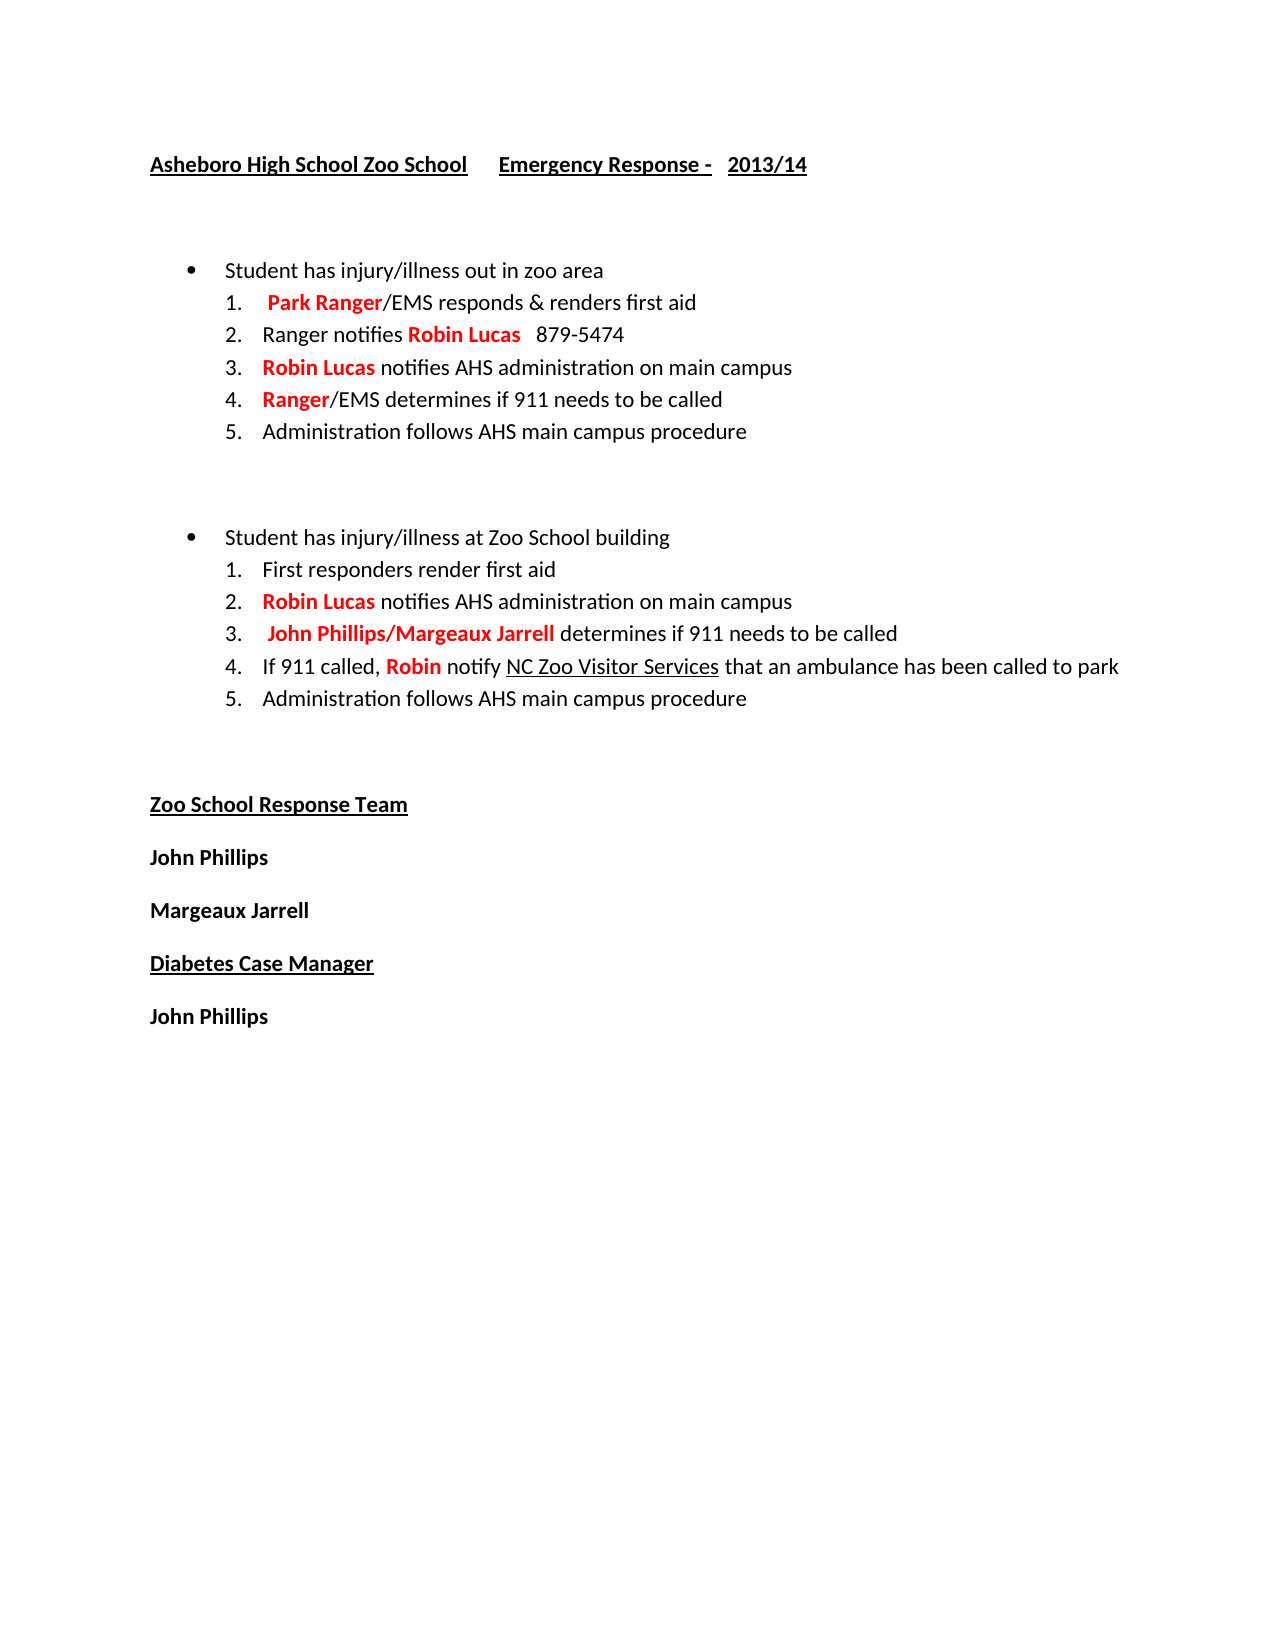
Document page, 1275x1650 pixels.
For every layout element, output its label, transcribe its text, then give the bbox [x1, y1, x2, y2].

list Park Ranger/EMS responds & renders first aid [225, 288, 1125, 316]
text Asheboro High School Zoo School Emergency Response - 2013/14 [150, 150, 1125, 178]
list Ranger notifies Robin Lucas 879-5474 [225, 320, 1125, 348]
list If 911 called, Robin notify NC Zoo Visitor Services that an ambulance has been called to park [225, 652, 1125, 680]
text John Phillips [150, 843, 1125, 871]
list Administration follows AHS main campus procedure [225, 417, 1125, 445]
list Robin Lucas notifies AHS administration on main campus [225, 353, 1125, 381]
list First responders render first aid [225, 555, 1125, 583]
list Ranger/EMS determines if 911 needs to be called [225, 385, 1125, 413]
text Margeaux Jarrell [150, 896, 1125, 924]
list Administration follows AHS main campus procedure [225, 684, 1125, 712]
list Robin Lucas notifies AHS administration on main campus [225, 587, 1125, 615]
list Student has injury/illness out in zoo area [187, 256, 1125, 284]
text John Phillips [150, 1002, 1125, 1030]
text Zoo School Response Team [150, 790, 1125, 818]
text Diabetes Case Manager [150, 949, 1125, 977]
list Student has injury/illness at Zoo School building [187, 523, 1125, 551]
list John Phillips/Margeaux Jarrell determines if 911 needs to be called [225, 619, 1125, 648]
